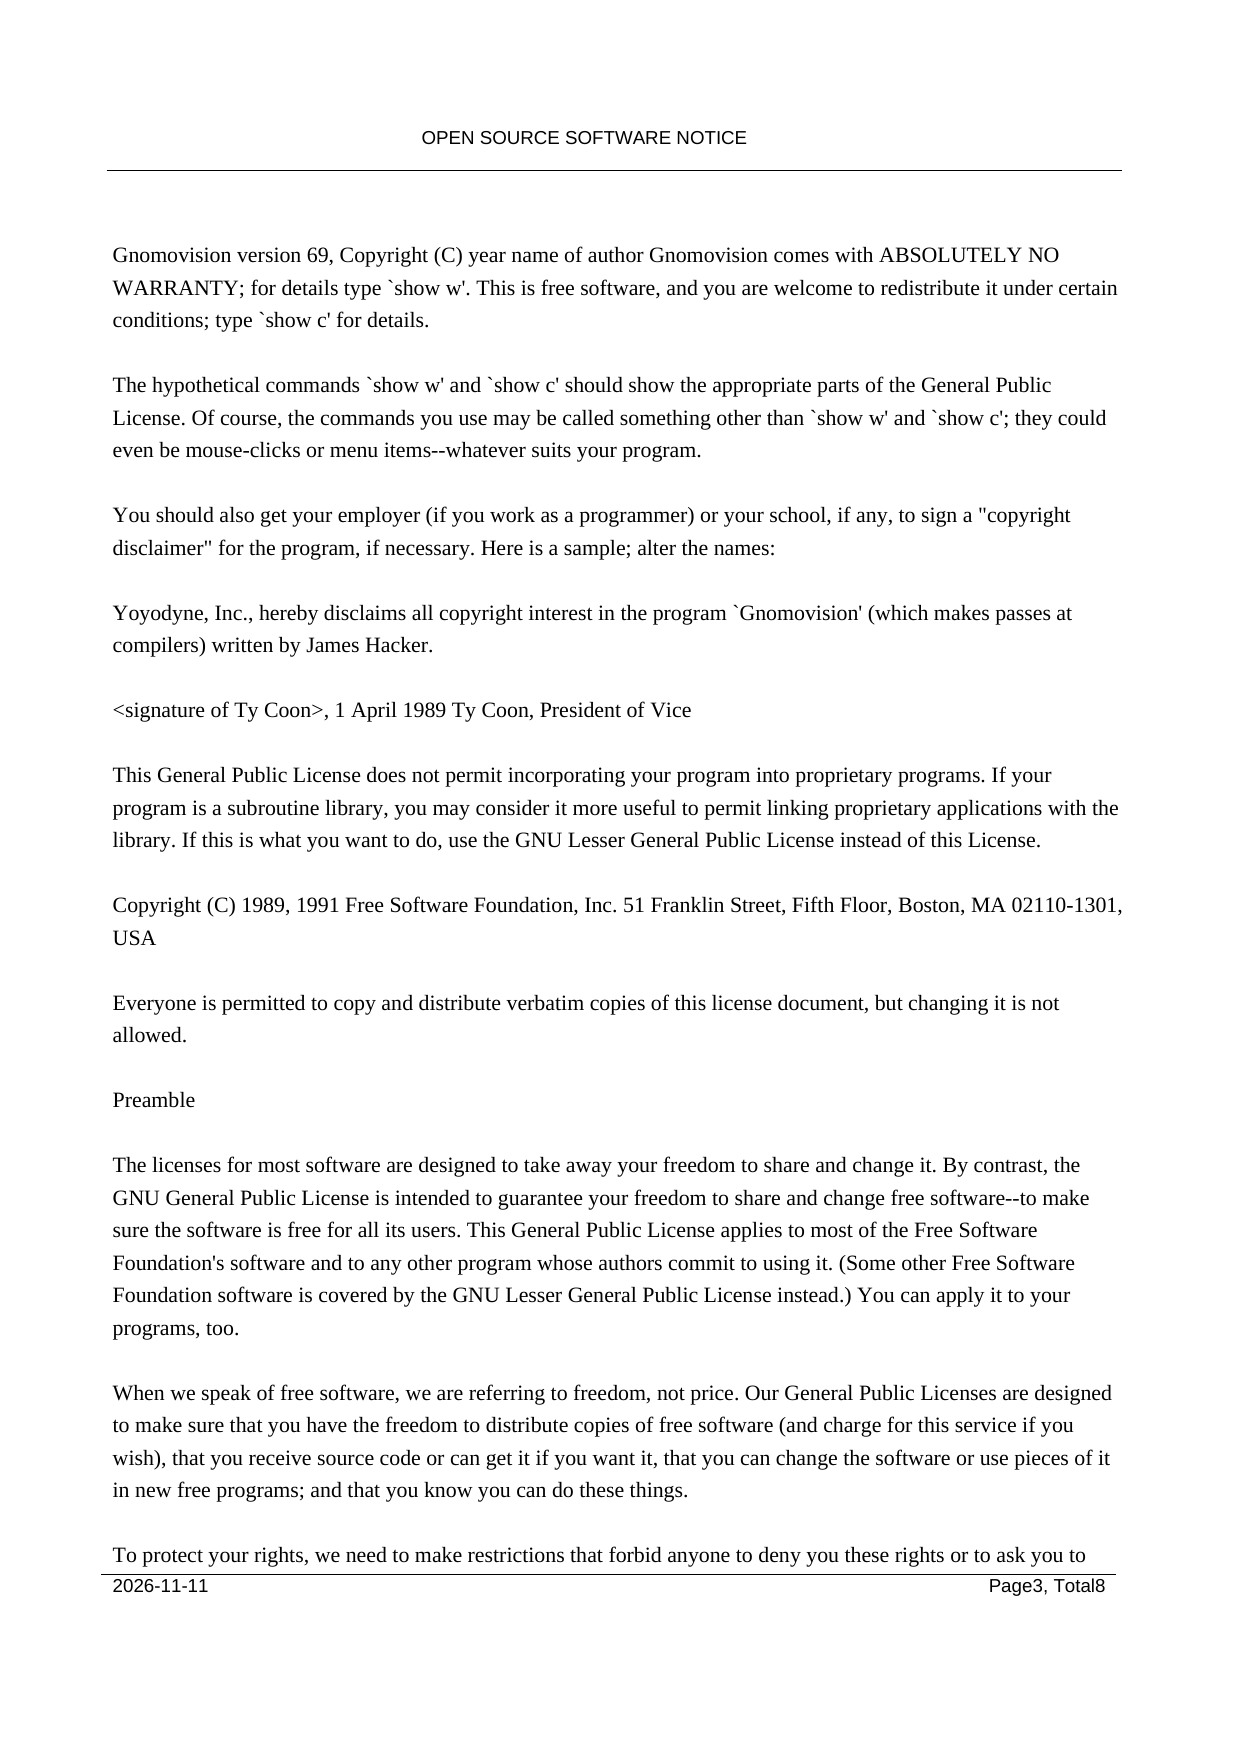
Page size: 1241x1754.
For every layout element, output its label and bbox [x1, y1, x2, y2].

text [112, 206, 1128, 1571]
